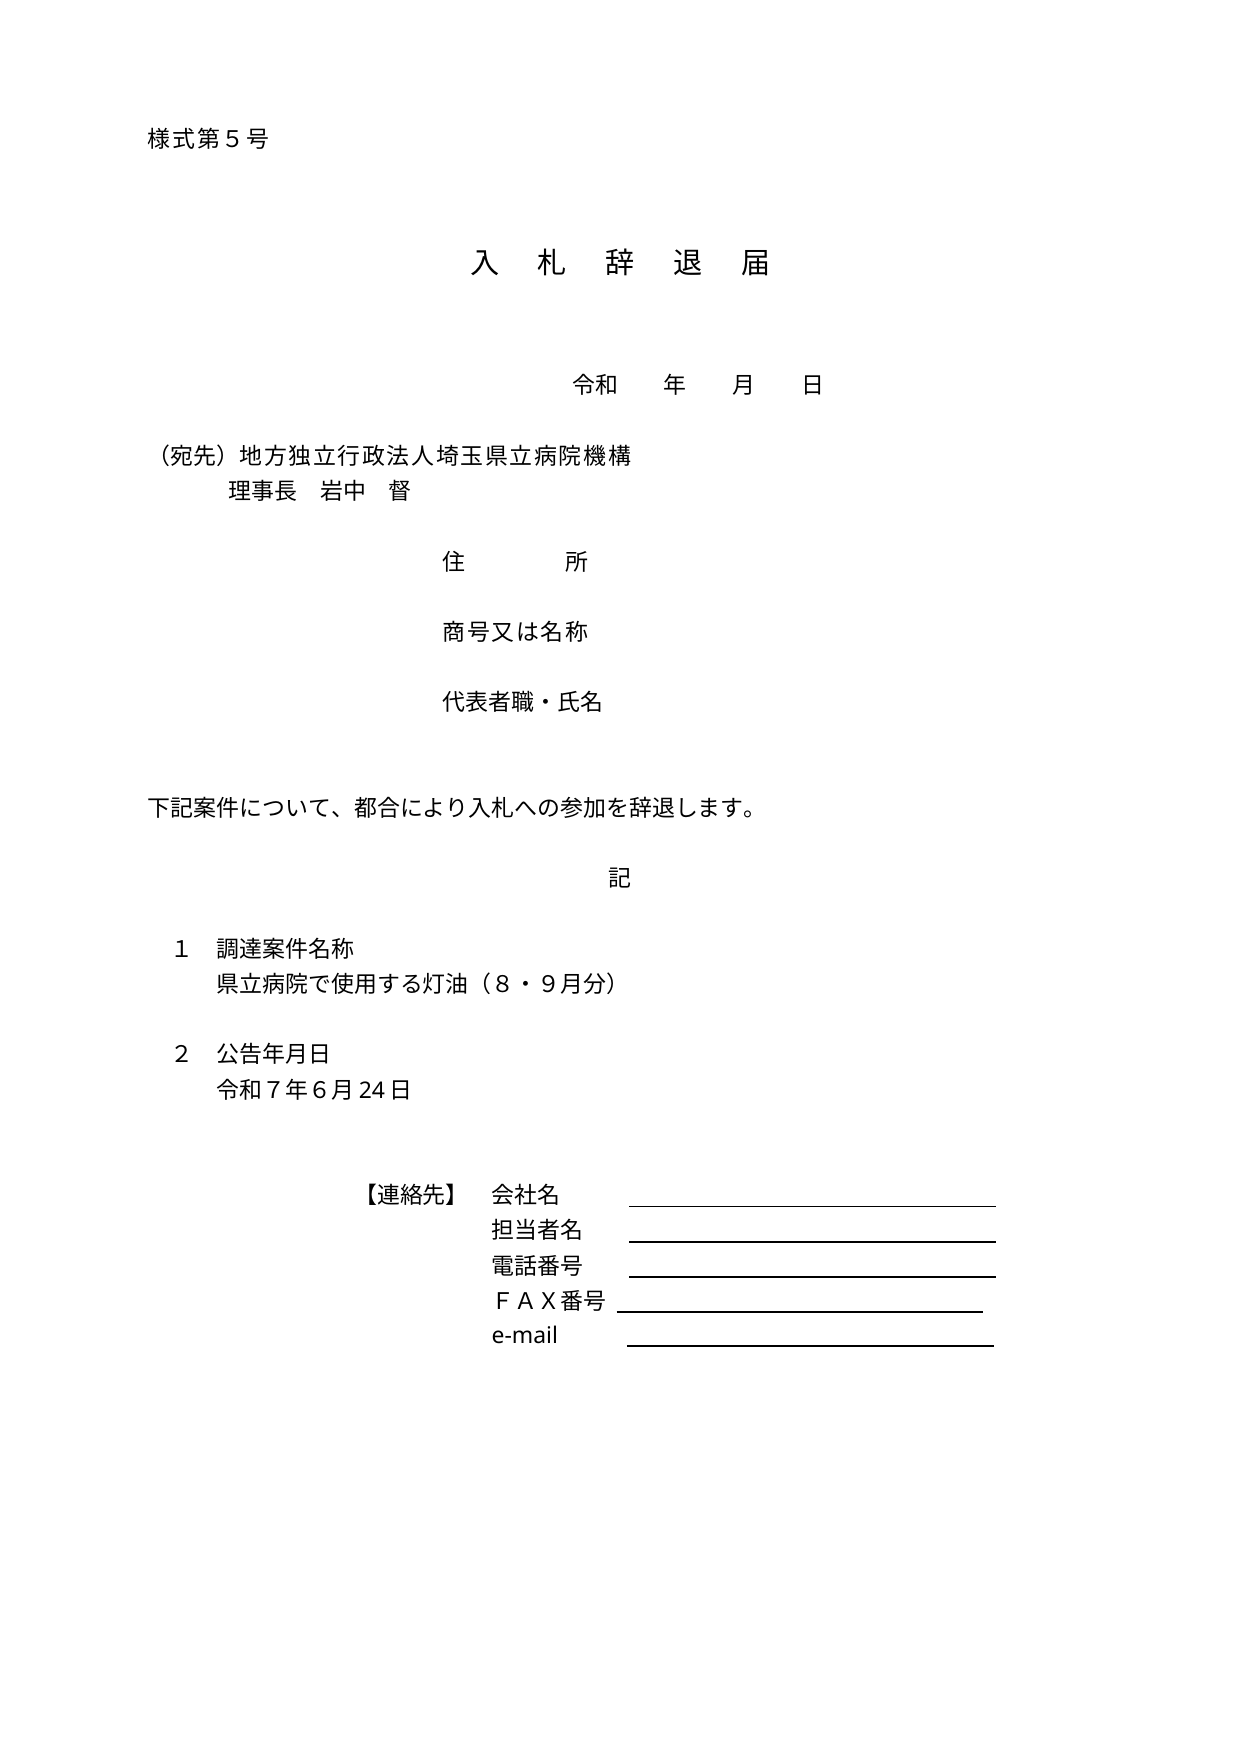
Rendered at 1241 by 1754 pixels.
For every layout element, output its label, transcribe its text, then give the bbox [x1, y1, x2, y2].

text 令和 年 月 日 [148, 366, 1092, 402]
text 県立病院で使用する灯油（８・９月分） [148, 965, 1092, 1000]
text １ 調達案件名称 [148, 930, 1092, 965]
text 理事長 岩中 督 [148, 472, 1092, 507]
text ＦＡＸ番号 [148, 1282, 1067, 1317]
text 記 [148, 859, 1092, 894]
text 入札辞退届 [148, 226, 1092, 296]
text 下記案件について、都合により入札への参加を辞退します。 [148, 789, 1092, 824]
text 代表者職・氏名 [148, 683, 1092, 718]
text 商号又は名称 [148, 613, 1092, 648]
text 様式第５号 [148, 120, 1092, 155]
text ２ 公告年月日 [148, 1035, 1092, 1071]
text e-mail [148, 1317, 1067, 1352]
text （宛先）地方独立行政法人埼玉県立病院機構 [148, 437, 1092, 472]
text 電話番号 [148, 1247, 1092, 1282]
text 担当者名 [148, 1211, 1092, 1247]
text 【連絡先】 会社名 [148, 1176, 1092, 1211]
text 住 所 [148, 542, 1092, 578]
text 令和７年６月24日 [148, 1071, 1092, 1106]
